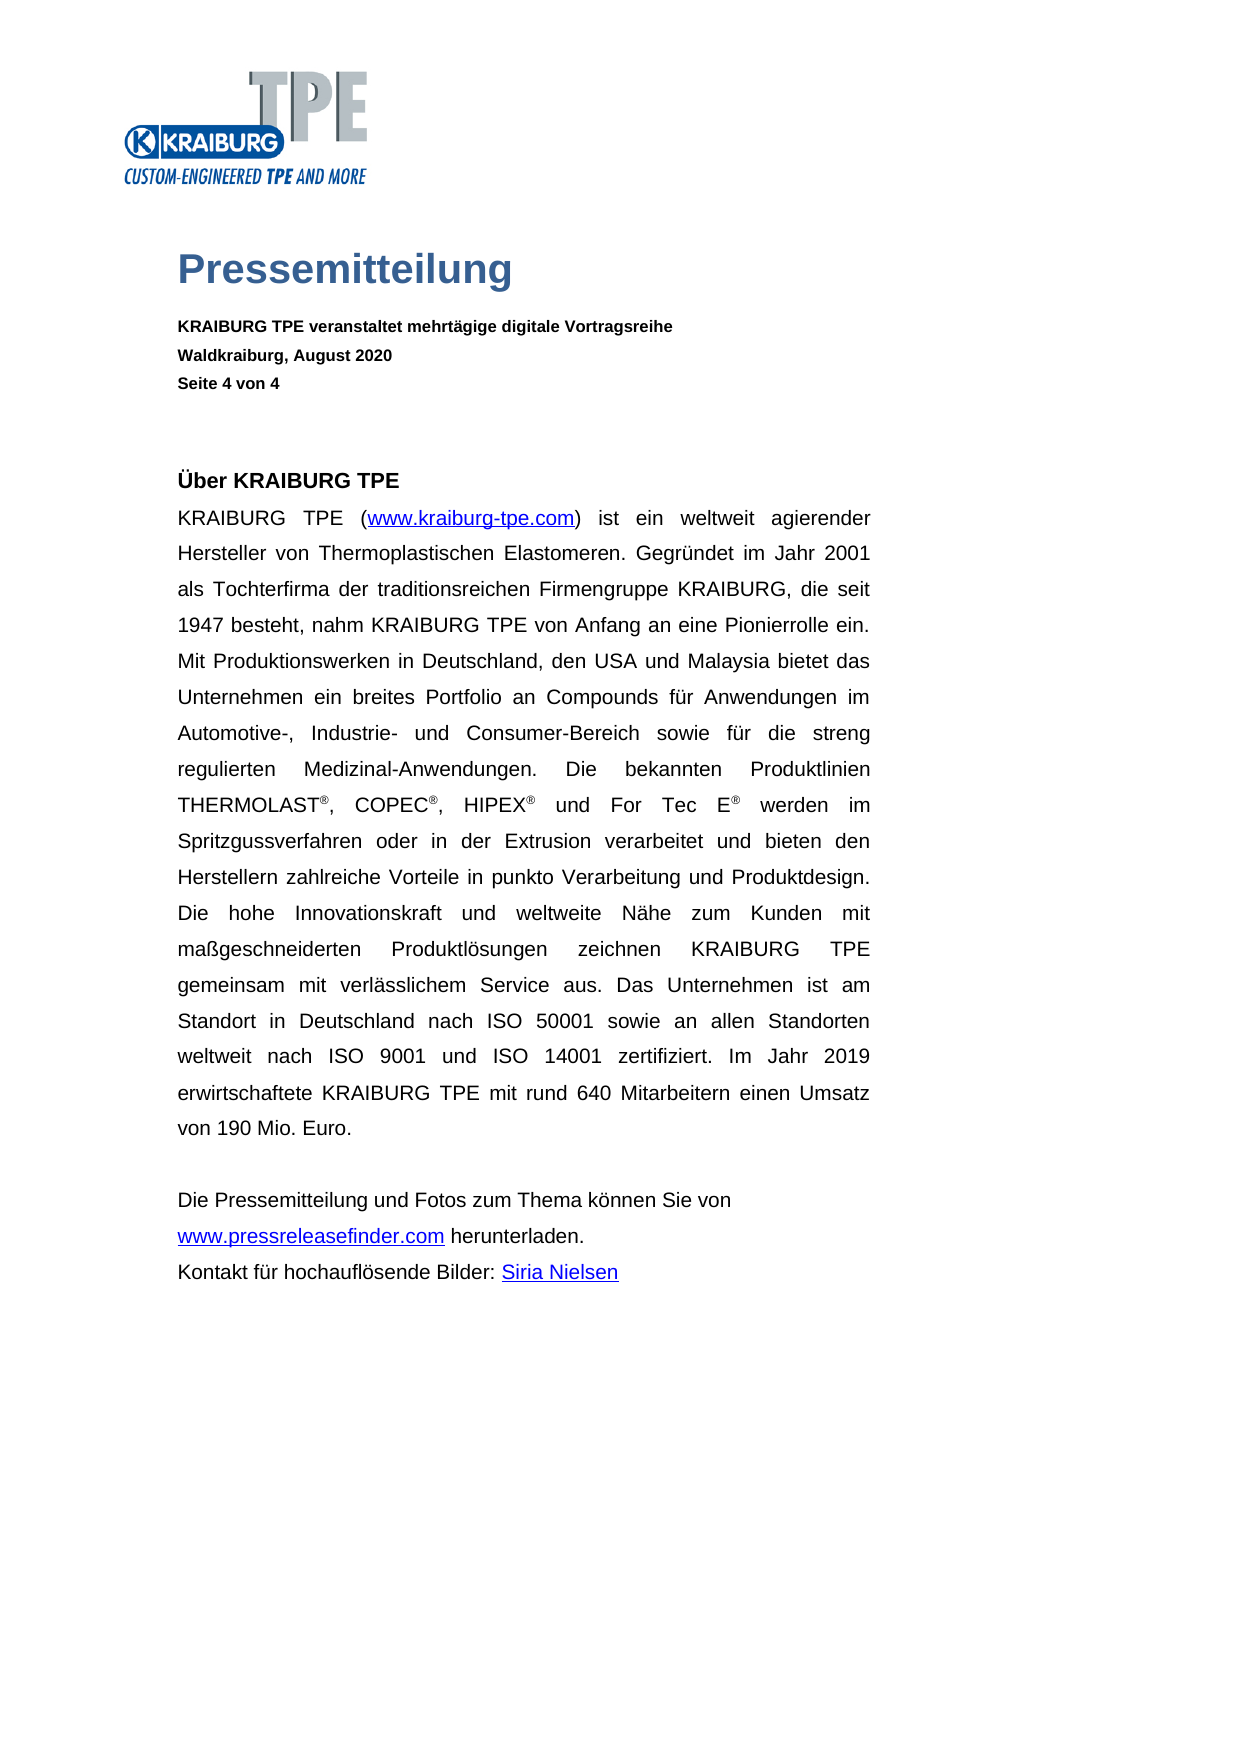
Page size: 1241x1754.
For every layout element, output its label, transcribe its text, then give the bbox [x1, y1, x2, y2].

text Kontakt für hochauflösende Bilder: Siria Nielsen [177, 1260, 871, 1284]
text Über KRAIBURG TPE [177, 467, 871, 493]
text Die Pressemitteilung und Fotos zum Thema können Sie von www.pressreleasefinder.com herunterladen. [177, 1188, 871, 1248]
picture [112, 55, 379, 200]
text KRAIBURG TPE (www.kraiburg-tpe.com) ist ein weltweit agierender Hersteller von Thermoplastischen Elastomeren. Gegründet im Jahr 2001 als Tochterfirma der traditionsreichen Firmengruppe KRAIBURG, die seit 1947 besteht, nahm KRAIBURG TPE von Anfang an eine Pionierrolle ein. Mit Produktionswerken in Deutschland, den USA und Malaysia bietet das Unternehmen ein breites Portfolio an Compounds für Anwendungen im Automotive-, Industrie- und Consumer-Bereich sowie für die streng regulierten Medizinal-Anwendungen. Die bekannten Produktlinien THERMOLAST®, COPEC®, HIPEX® und For Tec E® werden im Spritzgussverfahren oder in der Extrusion verarbeitet und bieten den Herstellern zahlreiche Vorteile in punkto Verarbeitung und Produktdesign. Die hohe Innovationskraft und weltweite Nähe zum Kunden mit maßgeschneiderten Produktlösungen zeichnen KRAIBURG TPE gemeinsam mit verlässlichem Service aus. Das Unternehmen ist am Standort in Deutschland nach ISO 50001 sowie an allen Standorten weltweit nach ISO 9001 und ISO 14001 zertifiziert. Im Jahr 2019 erwirtschaftete KRAIBURG TPE mit rund 640 Mitarbeitern einen Umsatz von 190 Mio. Euro. [177, 505, 871, 1140]
